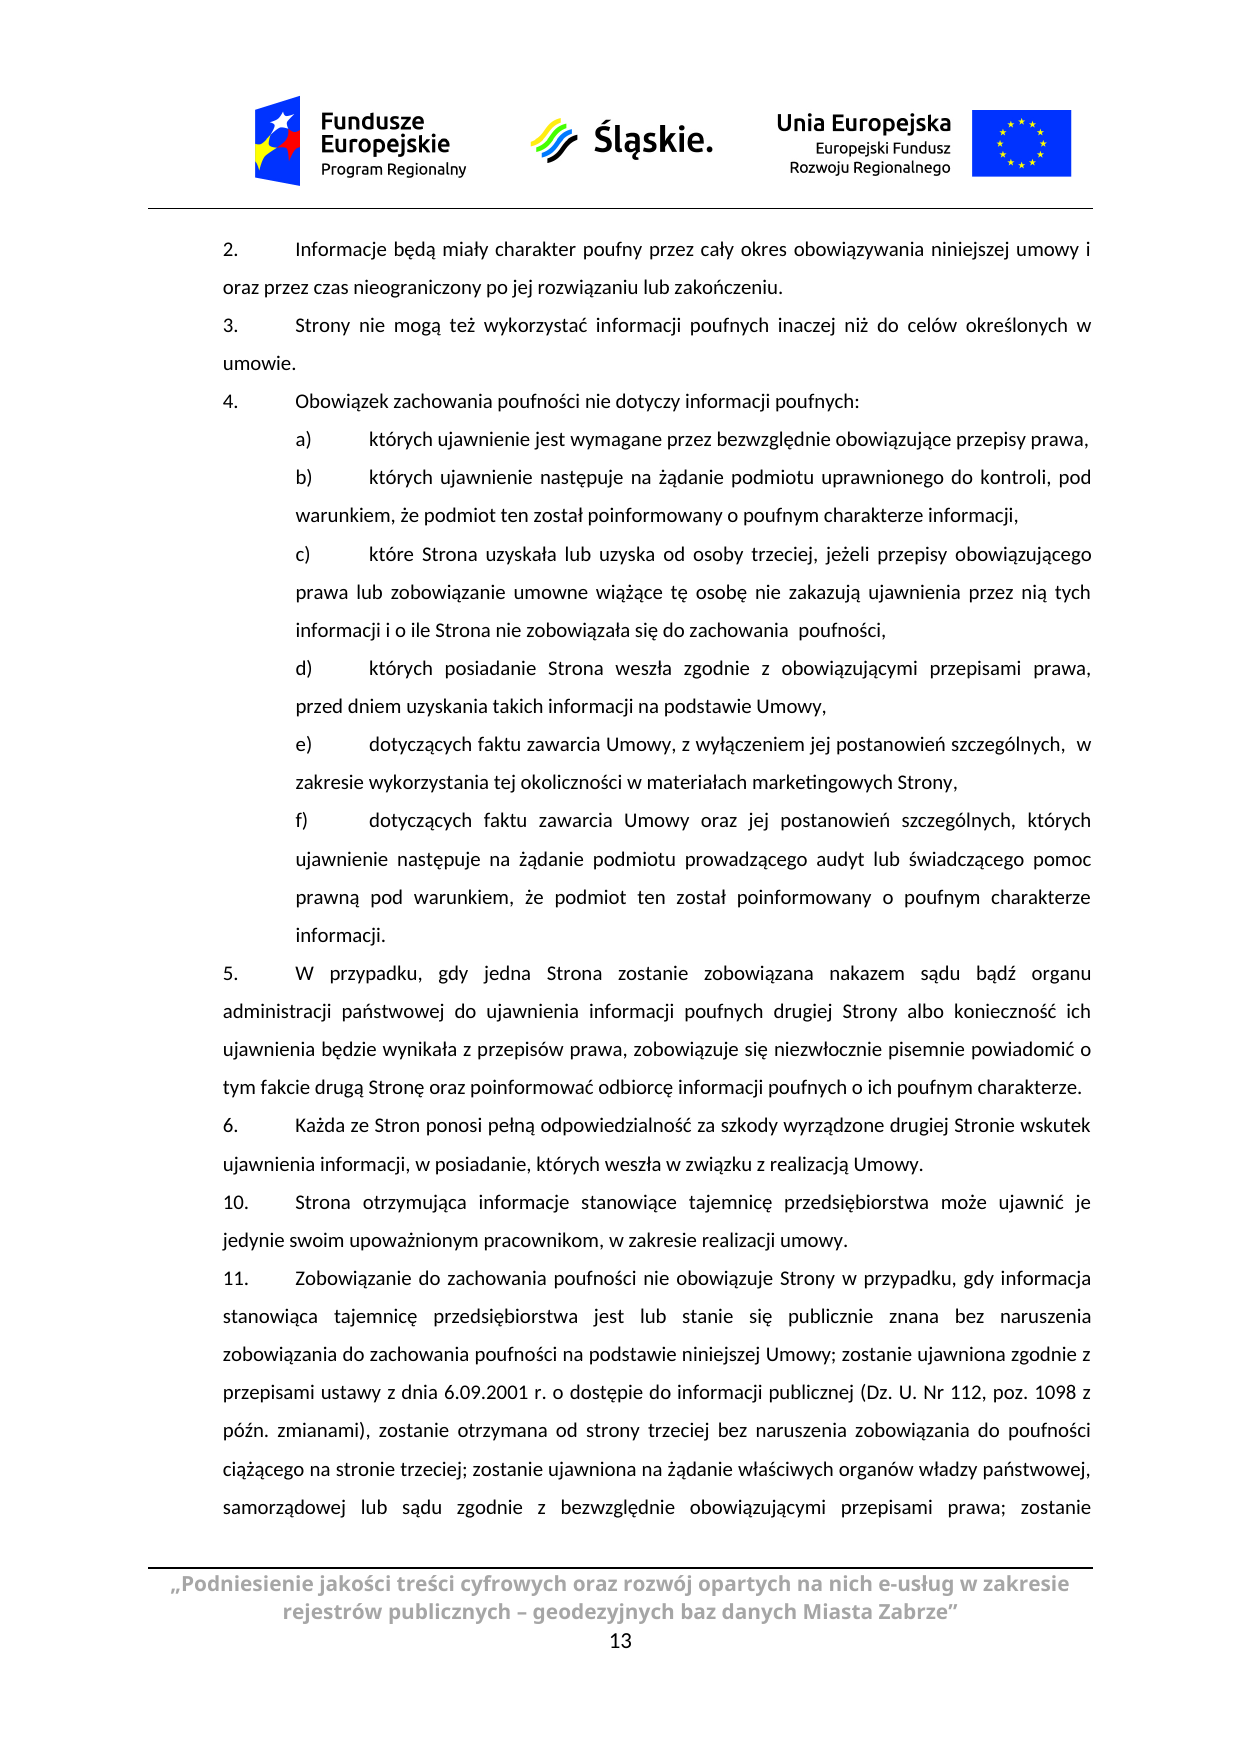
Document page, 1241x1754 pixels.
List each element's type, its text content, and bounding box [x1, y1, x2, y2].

list c) które Strona uzyskała lub uzyska od osoby trzeciej, jeżeli przepisy obowiązującego prawa lub zobowiązanie umowne wiążące tę osobę nie zakazują ujawnienia przez nią tych informacji i o ile Strona nie zobowiązała się do zachowania poufności, [295, 541, 1093, 642]
list 5. W przypadku, gdy jedna Strona zostanie zobowiązana nakazem sądu bądź organu administracji państwowej do ujawnienia informacji poufnych drugiej Strony albo konieczność ich ujawnienia będzie wynikała z przepisów prawa, zobowiązuje się niezwłocznie pisemnie powiadomić o tym fakcie drugą Stronę oraz poinformować odbiorcę informacji poufnych o ich poufnym charakterze. [223, 960, 1093, 1100]
list b) których ujawnienie następuje na żądanie podmiotu uprawnionego do kontroli, pod warunkiem, że podmiot ten został poinformowany o poufnym charakterze informacji, [295, 464, 1093, 528]
list d) których posiadanie Strona weszła zgodnie z obowiązującymi przepisami prawa, przed dniem uzyskania takich informacji na podstawie Umowy, [295, 655, 1093, 719]
list f) dotyczących faktu zawarcia Umowy oraz jej postanowień szczególnych, których ujawnienie następuje na żądanie podmiotu prowadzącego audyt lub świadczącego pomoc prawną pod warunkiem, że podmiot ten został poinformowany o poufnym charakterze informacji. [295, 808, 1093, 947]
list 10. Strona otrzymująca informacje stanowiące tajemnicę przedsiębiorstwa może ujawnić je jedynie swoim upoważnionym pracownikom, w zakresie realizacji umowy. [223, 1189, 1093, 1252]
list 3. Strony nie mogą też wykorzystać informacji poufnych inaczej niż do celów określonych w umowie. [223, 312, 1093, 376]
list 2. Informacje będą miały charakter poufny przez cały okres obowiązywania niniejszej umowy i oraz przez czas nieograniczony po jej rozwiązaniu lub zakończeniu. [223, 236, 1093, 299]
list e) dotyczących faktu zawarcia Umowy, z wyłączeniem jej postanowień szczególnych, w zakresie wykorzystania tej okoliczności w materiałach marketingowych Strony, [295, 731, 1093, 795]
list 4. Obowiązek zachowania poufności nie dotyczy informacji poufnych: [223, 388, 1093, 414]
list a) których ujawnienie jest wymagane przez bezwzględnie obowiązujące przepisy prawa, [295, 426, 1093, 452]
list 6. Każda ze Stron ponosi pełną odpowiedzialność za szkody wyrządzone drugiej Stronie wskutek ujawnienia informacji, w posiadanie, których weszła w związku z realizacją Umowy. [223, 1113, 1093, 1176]
picture [233, 73, 1093, 206]
